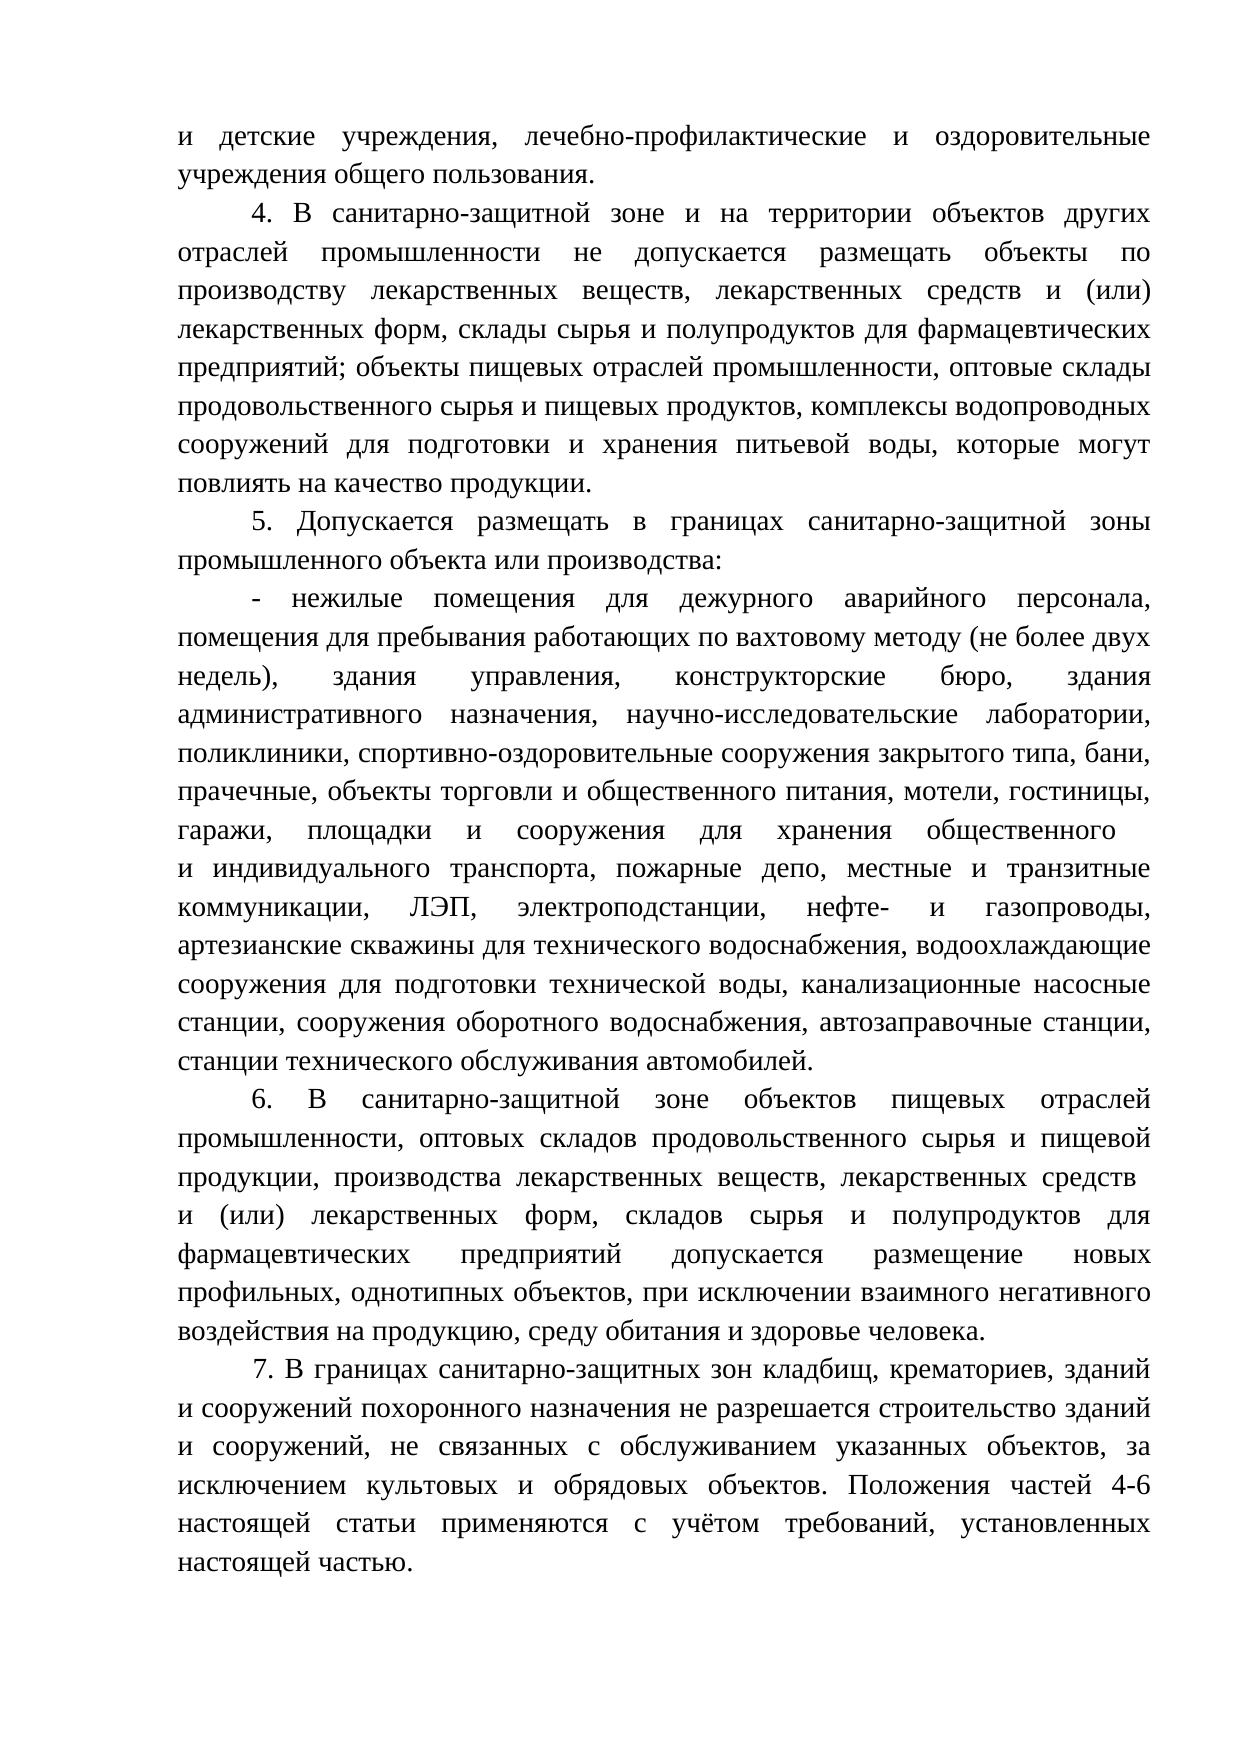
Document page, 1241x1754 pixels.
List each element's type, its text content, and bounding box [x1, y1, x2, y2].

text 6. В санитарно-защитной зоне объектов пищевых отраслей промышленности, оптовых складов продовольственного сырья и пищевой продукции, производства лекарственных веществ, лекарственных средств и (или) лекарственных форм, складов сырья и полупродуктов для фармацевтических предприятий допускается размещение новых профильных, однотипных объектов, при исключении взаимного негативного воздействия на продукцию, среду обитания и здоровье человека. [177, 1082, 1152, 1346]
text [177, 118, 1152, 190]
text 7. В границах санитарно-защитных зон кладбищ, крематориев, зданий и сооружений похоронного назначения не разрешается строительство зданий и сооружений, не связанных с обслуживанием указанных объектов, за исключением культовых и обрядовых объектов. Положения частей 4-6 настоящей статьи применяются с учётом требований, установленных настоящей частью. [177, 1351, 1152, 1578]
text 5. Допускается размещать в границах санитарно-защитной зоны промышленного объекта или производства: [177, 503, 1152, 576]
text - нежилые помещения для дежурного аварийного персонала, помещения для пребывания работающих по вахтовому методу (не более двух недель), здания управления, конструкторские бюро, здания административного назначения, научно-исследовательские лаборатории, поликлиники, спортивно-оздоровительные сооружения закрытого типа, бани, прачечные, объекты торговли и общественного питания, мотели, гостиницы, гаражи, площадки и сооружения для хранения общественного и индивидуального транспорта, пожарные депо, местные и транзитные коммуникации, ЛЭП, электроподстанции, нефте- и газопроводы, артезианские скважины для технического водоснабжения, водоохлаждающие сооружения для подготовки технической воды, канализационные насосные станции, сооружения оборотного водоснабжения, автозаправочные станции, станции технического обслуживания автомобилей. [177, 581, 1152, 1077]
text 4. В санитарно-защитной зоне и на территории объектов других отраслей промышленности не допускается размещать объекты по производству лекарственных веществ, лекарственных средств и (или) лекарственных форм, склады сырья и полупродуктов для фармацевтических предприятий; объекты пищевых отраслей промышленности, оптовые склады продовольственного сырья и пищевых продуктов, комплексы водопроводных сооружений для подготовки и хранения питьевой воды, которые могут повлиять на качество продукции. [177, 195, 1152, 498]
